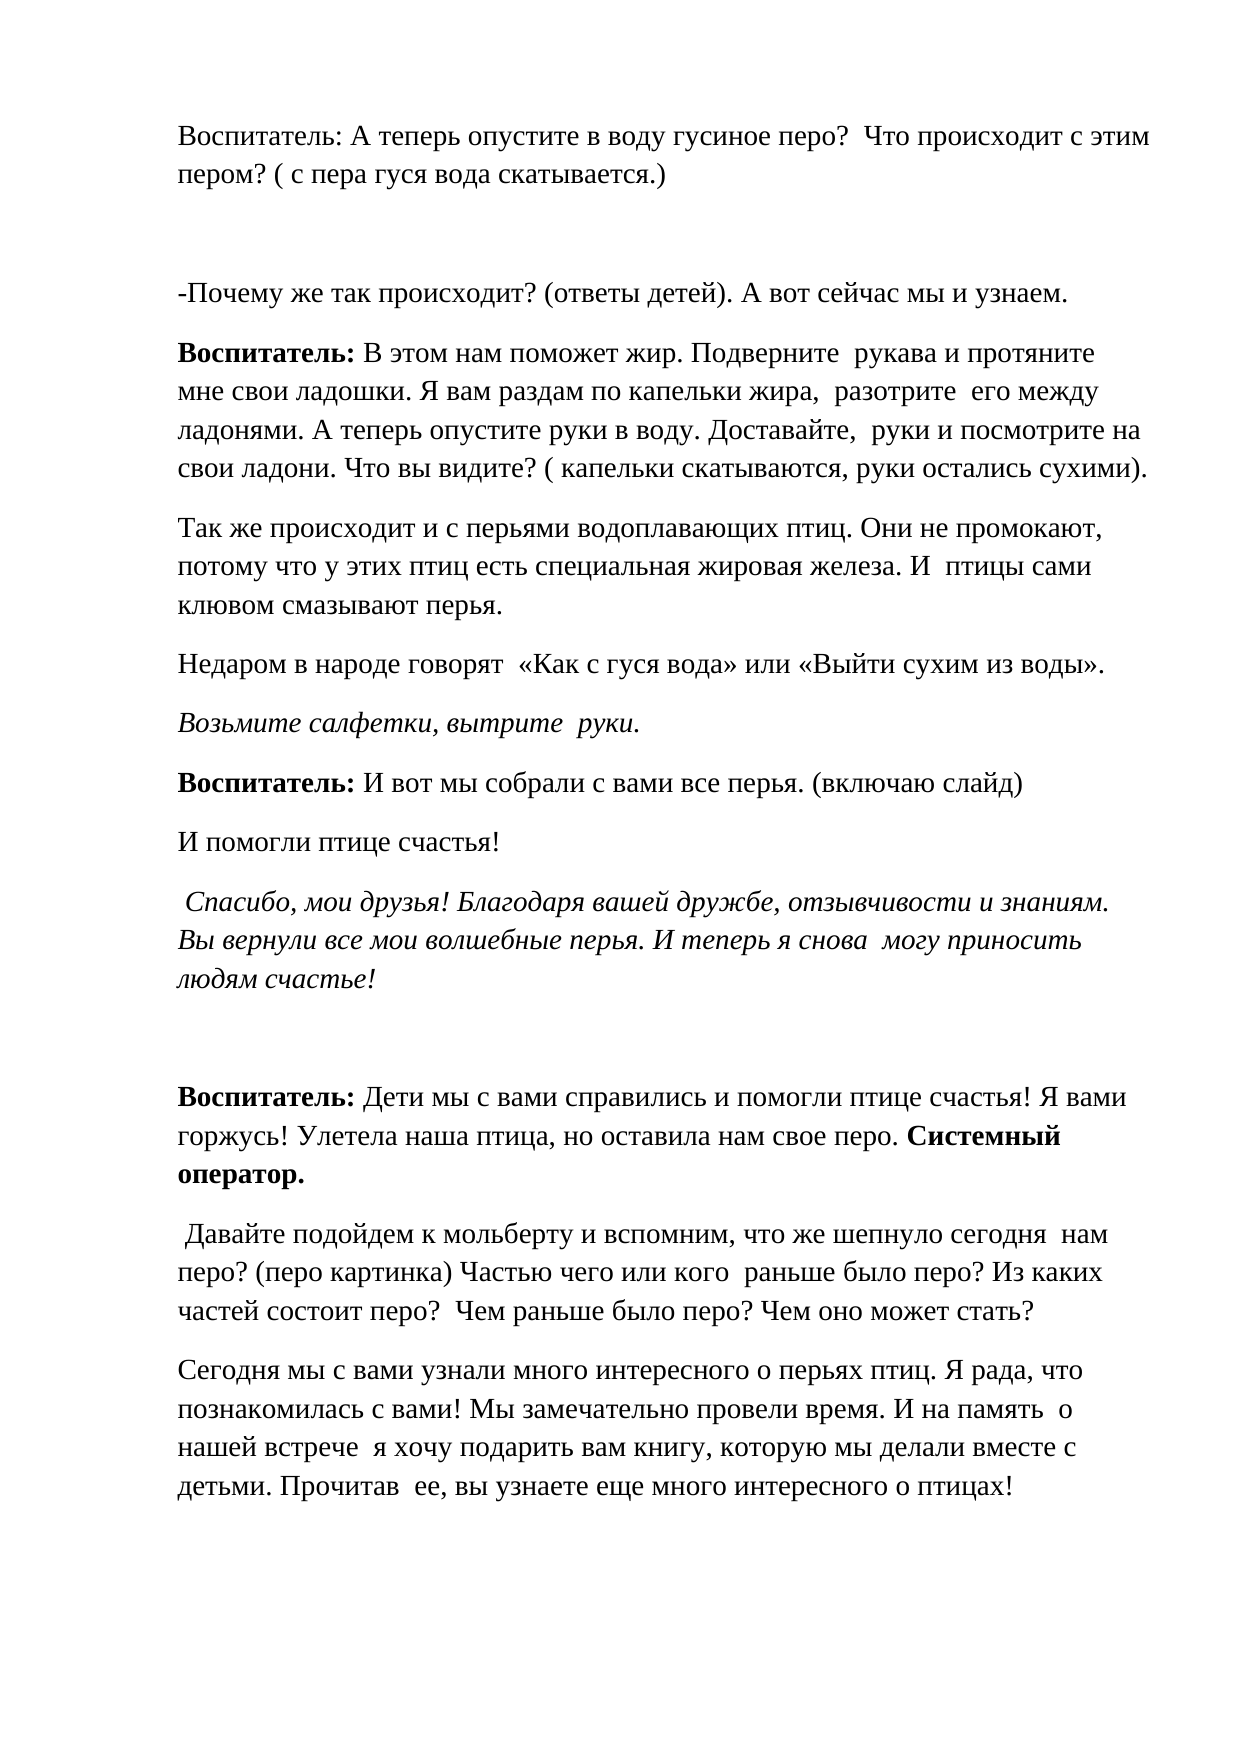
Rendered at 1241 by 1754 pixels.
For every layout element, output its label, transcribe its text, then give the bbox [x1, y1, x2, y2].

text И помогли птице счастья! [177, 824, 1152, 858]
text Давайте подойдем к мольберту и вспомним, что же шепнуло сегодня нам перо? (перо картинка) Частью чего или кого раньше было перо? Из каких частей состоит перо? Чем раньше было перо? Чем оно может стать? [177, 1216, 1152, 1327]
text Воспитатель: А теперь опустите в воду гусиное перо? Что происходит с этим пером? ( с пера гуся вода скатывается.) [177, 118, 1152, 190]
text Воспитатель: В этом нам поможет жир. Подверните рукава и протяните мне свои ладошки. Я вам раздам по капельки жира, разотрите его между ладонями. А теперь опустите руки в воду. Доставайте, руки и посмотрите на свои ладони. Что вы видите? ( капельки скатываются, руки остались сухими). [177, 335, 1152, 484]
text Возьмите салфетки, вытрите руки. [177, 706, 1152, 739]
text Воспитатель: И вот мы собрали с вами все перья. (включаю слайд) [177, 765, 1152, 798]
text Так же происходит и с перьями водоплавающих птиц. Они не промокают, потому что у этих птиц есть специальная жировая железа. И птицы сами клювом смазывают перья. [177, 510, 1152, 620]
text Недаром в народе говорят «Как с гуся вода» или «Выйти сухим из воды». [177, 646, 1152, 680]
text -Почему же так происходит? (ответы детей). А вот сейчас мы и узнаем. [177, 275, 1152, 309]
text Воспитатель: Дети мы с вами справились и помогли птице счастья! Я вами горжусь! Улетела наша птица, но оставила нам свое перо. Системный оператор. [177, 1079, 1152, 1190]
text Сегодня мы с вами узнали много интересного о перьях птиц. Я рада, что познакомилась с вами! Мы замечательно провели время. И на память о нашей встрече я хочу подарить вам книгу, которую мы делали вместе с детьми. Прочитав ее, вы узнаете еще много интересного о птицах! [177, 1352, 1152, 1502]
text Спасибо, мои друзья! Благодаря вашей дружбе, отзывчивости и знаниям. Вы вернули все мои волшебные перья. И теперь я снова могу приносить людям счастье! [177, 884, 1152, 994]
